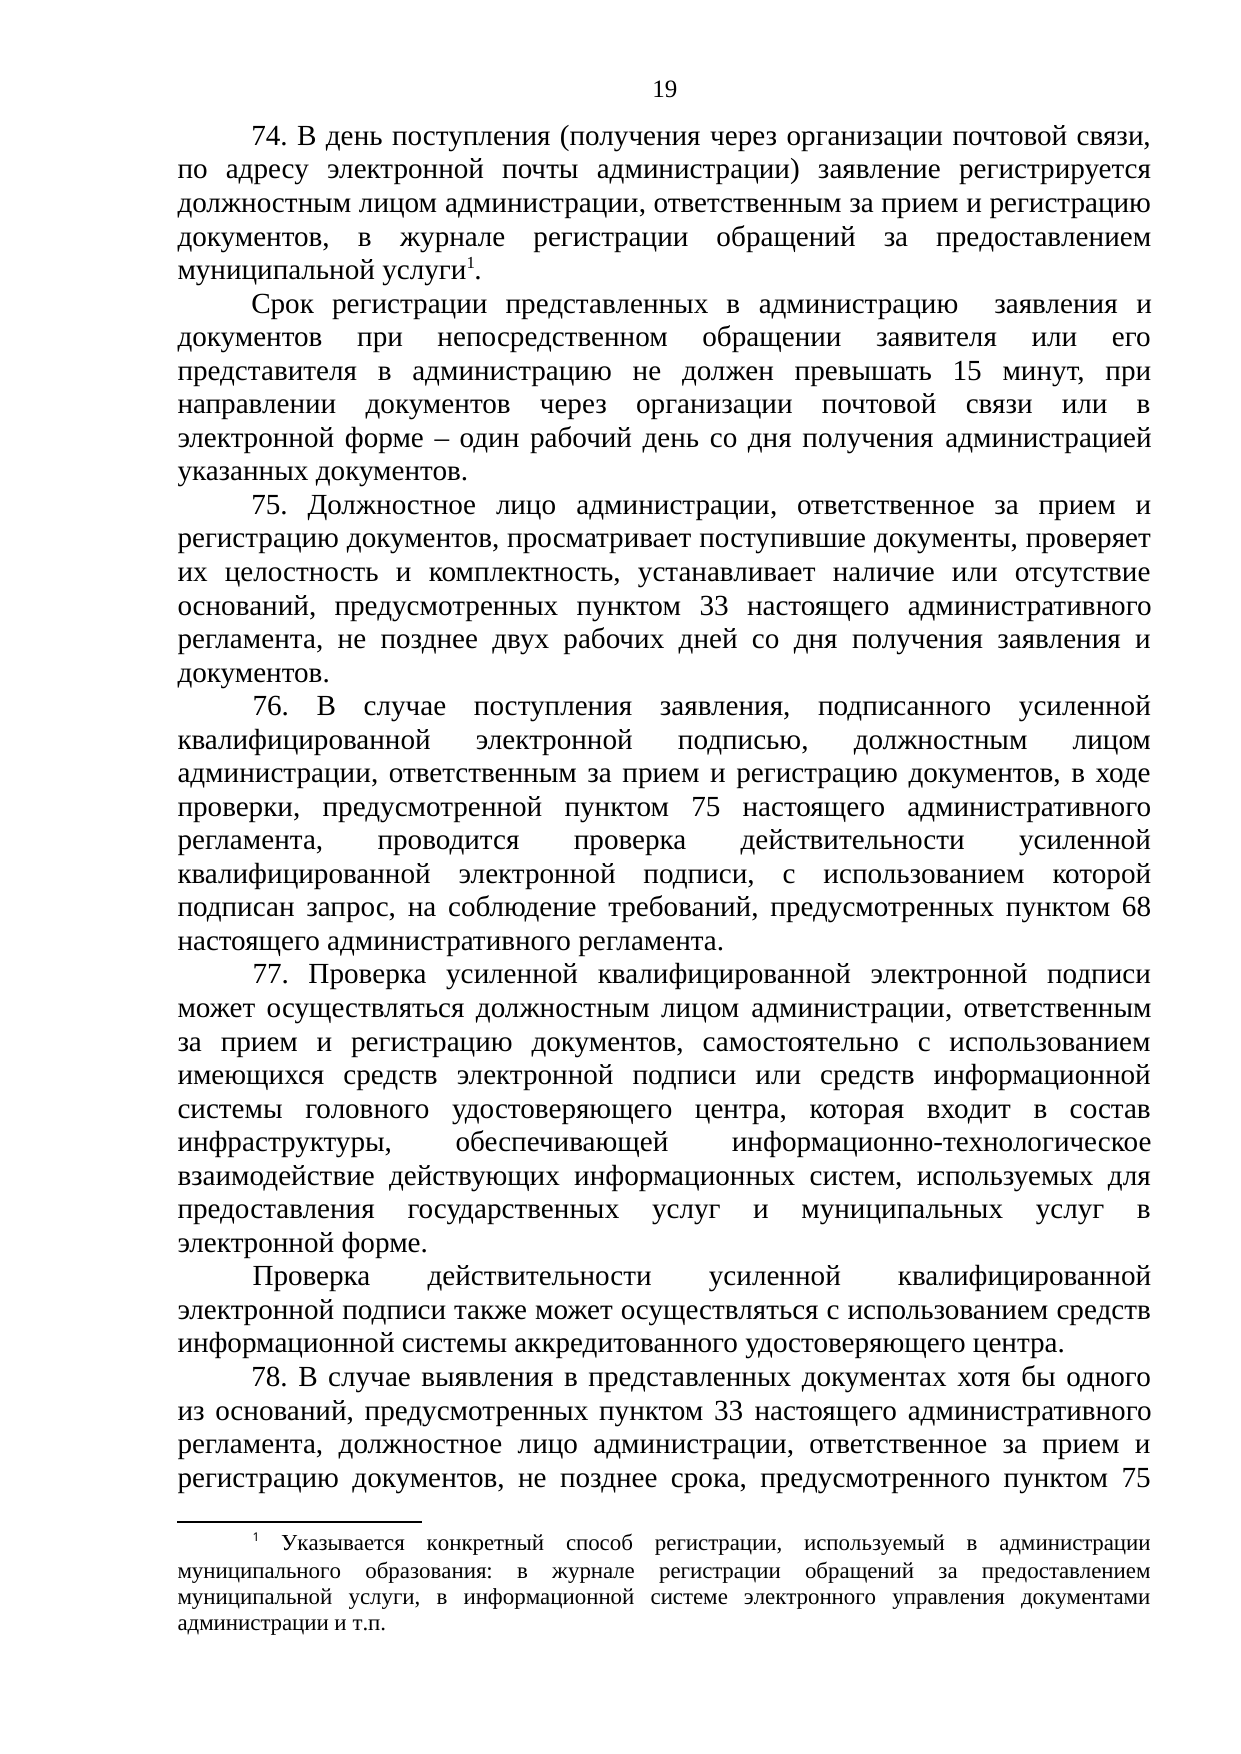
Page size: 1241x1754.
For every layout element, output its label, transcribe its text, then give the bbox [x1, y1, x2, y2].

text 77. Проверка усиленной квалифицированной электронной подписи может осуществляться должностным лицом администрации, ответственным за прием и регистрацию документов, самостоятельно с использованием имеющихся средств электронной подписи или средств информационной системы головного удостоверяющего центра, которая входит в состав инфраструктуры, обеспечивающей информационно-технологическое взаимодействие действующих информационных систем, используемых для предоставления государственных услуг и муниципальных услуг в электронной форме. [177, 957, 1152, 1258]
text 74. В день поступления (получения через организации почтовой связи, по адресу электронной почты администрации) заявление регистрируется должностным лицом администрации, ответственным за прием и регистрацию документов, в журнале регистрации обращений за предоставлением муниципальной услуги. [177, 118, 1152, 286]
text Срок регистрации представленных в администрацию заявления и документов при непосредственном обращении заявителя или его представителя в администрацию не должен превышать 15 минут, при направлении документов через организации почтовой связи или в электронной форме – один рабочий день со дня получения администрацией указанных документов. [177, 286, 1152, 487]
text Проверка действительности усиленной квалифицированной электронной подписи также может осуществляться с использованием средств информационной системы аккредитованного удостоверяющего центра. [177, 1258, 1152, 1359]
text 75. Должностное лицо администрации, ответственное за прием и регистрацию документов, просматривает поступившие документы, проверяет их целостность и комплектность, устанавливает наличие или отсутствие оснований, предусмотренных пунктом 33 настоящего административного регламента, не позднее двух рабочих дней со дня получения заявления и документов. [177, 487, 1152, 688]
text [177, 1359, 1152, 1493]
text 76. В случае поступления заявления, подписанного усиленной квалифицированной электронной подписью, должностным лицом администрации, ответственным за прием и регистрацию документов, в ходе проверки, предусмотренной пунктом 75 настоящего административного регламента, проводится проверка действительности усиленной квалифицированной электронной подписи, с использованием которой подписан запрос, на соблюдение требований, предусмотренных пунктом 68 настоящего административного регламента. [177, 688, 1152, 957]
